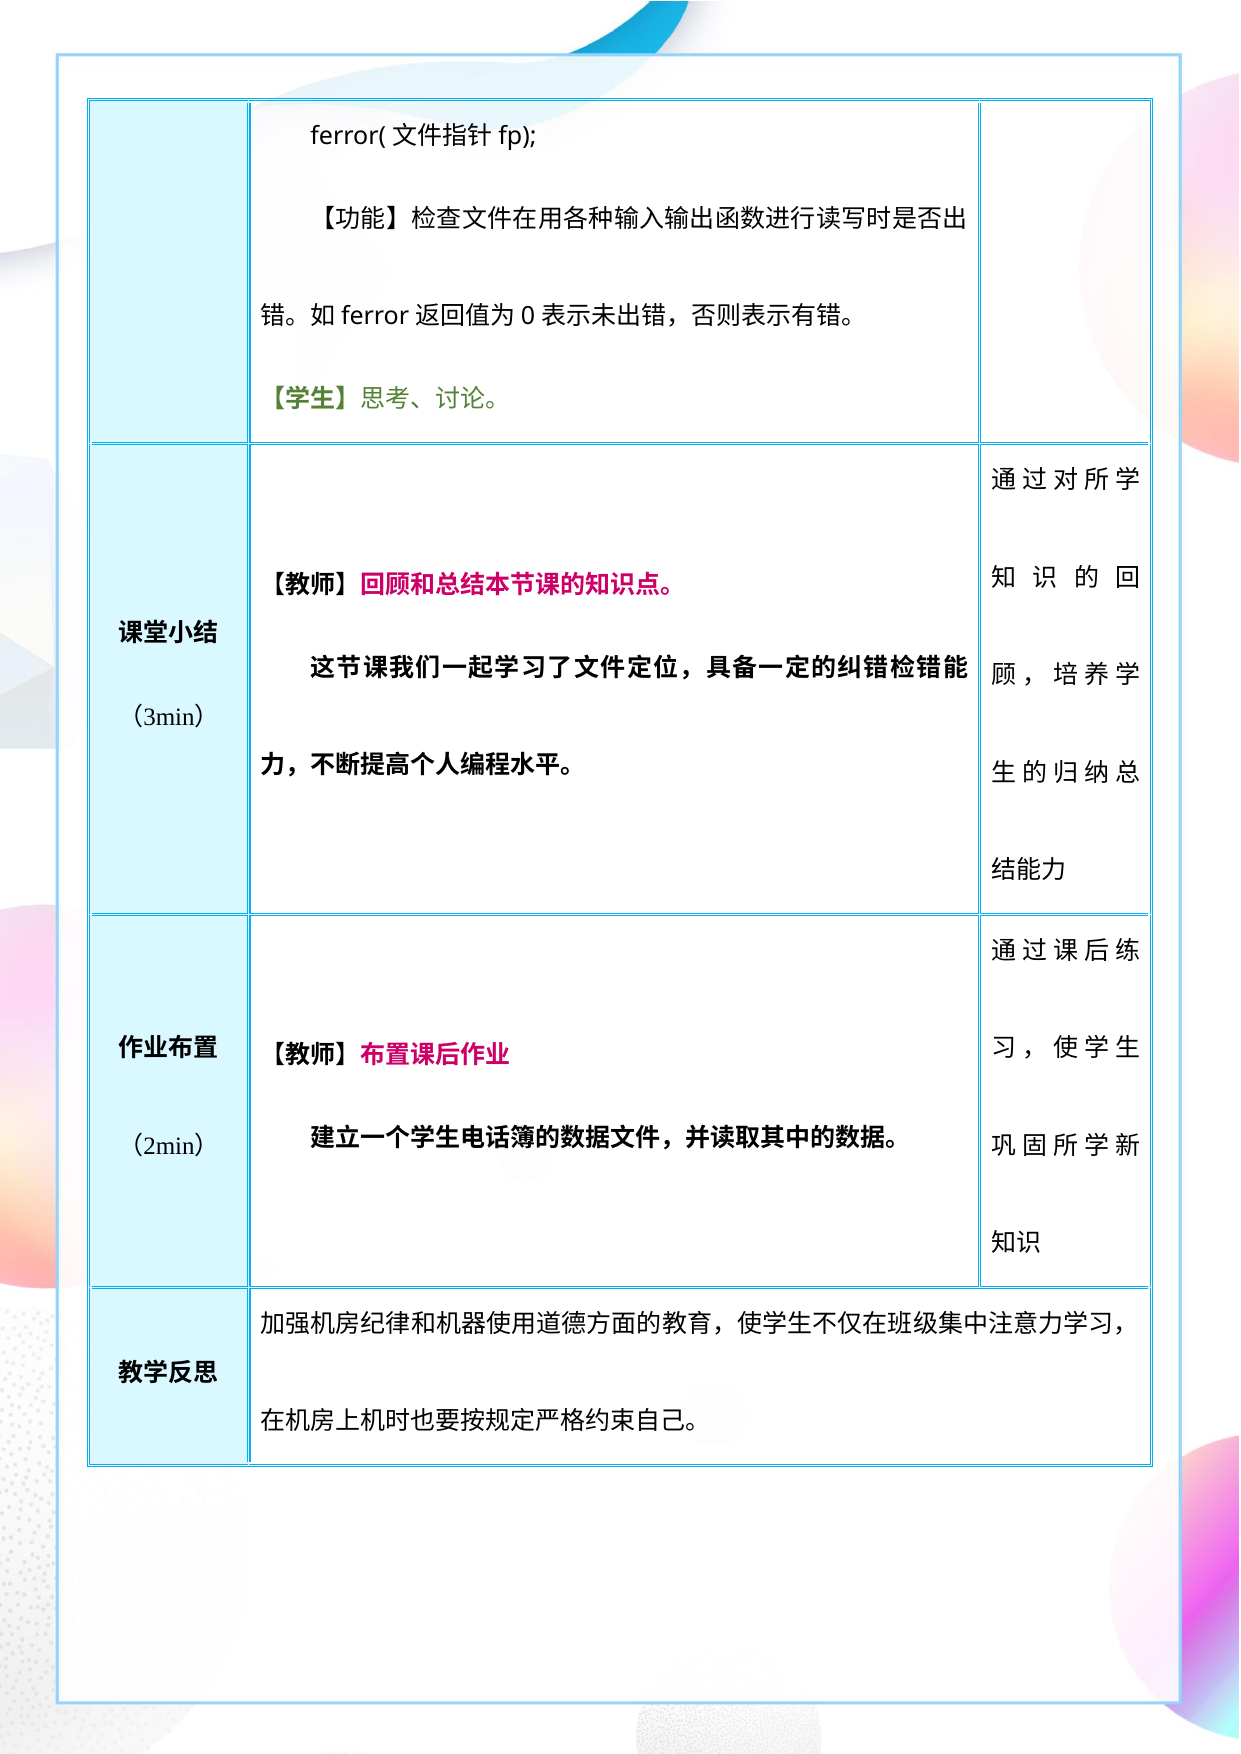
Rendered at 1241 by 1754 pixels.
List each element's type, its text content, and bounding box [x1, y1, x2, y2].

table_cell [980, 101, 1150, 442]
table_cell 课堂小结 （3min） [89, 442, 249, 913]
table_cell 【教师】布置课后作业 建立一个学生电话簿的数据文件，并读取其中的数据。 [251, 916, 978, 1286]
table_cell 【教师】回顾和总结本节课的知识点。 这节课我们一起学习了文件定位，具备一定的纠错检错能力，不断提高个人编程水平。 [251, 445, 978, 913]
table_cell 作业布置（2min） [90, 913, 247, 1286]
table_cell 加强机房纪律和机器使用道德方面的教育，使学生不仅在班级集中注意力学习，在机房上机时也要按规定严格约束自己。 [249, 1286, 1150, 1464]
picture [0, 1, 1239, 1754]
table_cell 通过对所学知识的回顾，培养学生的归纳总结能力 [980, 442, 1152, 913]
table_cell 通过课后练习，使学生巩固所学新知识 [981, 913, 1150, 1286]
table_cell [249, 101, 979, 442]
table_cell 知识讲解（45min） [90, 99, 249, 442]
table_cell 教学反思 [90, 1286, 249, 1464]
